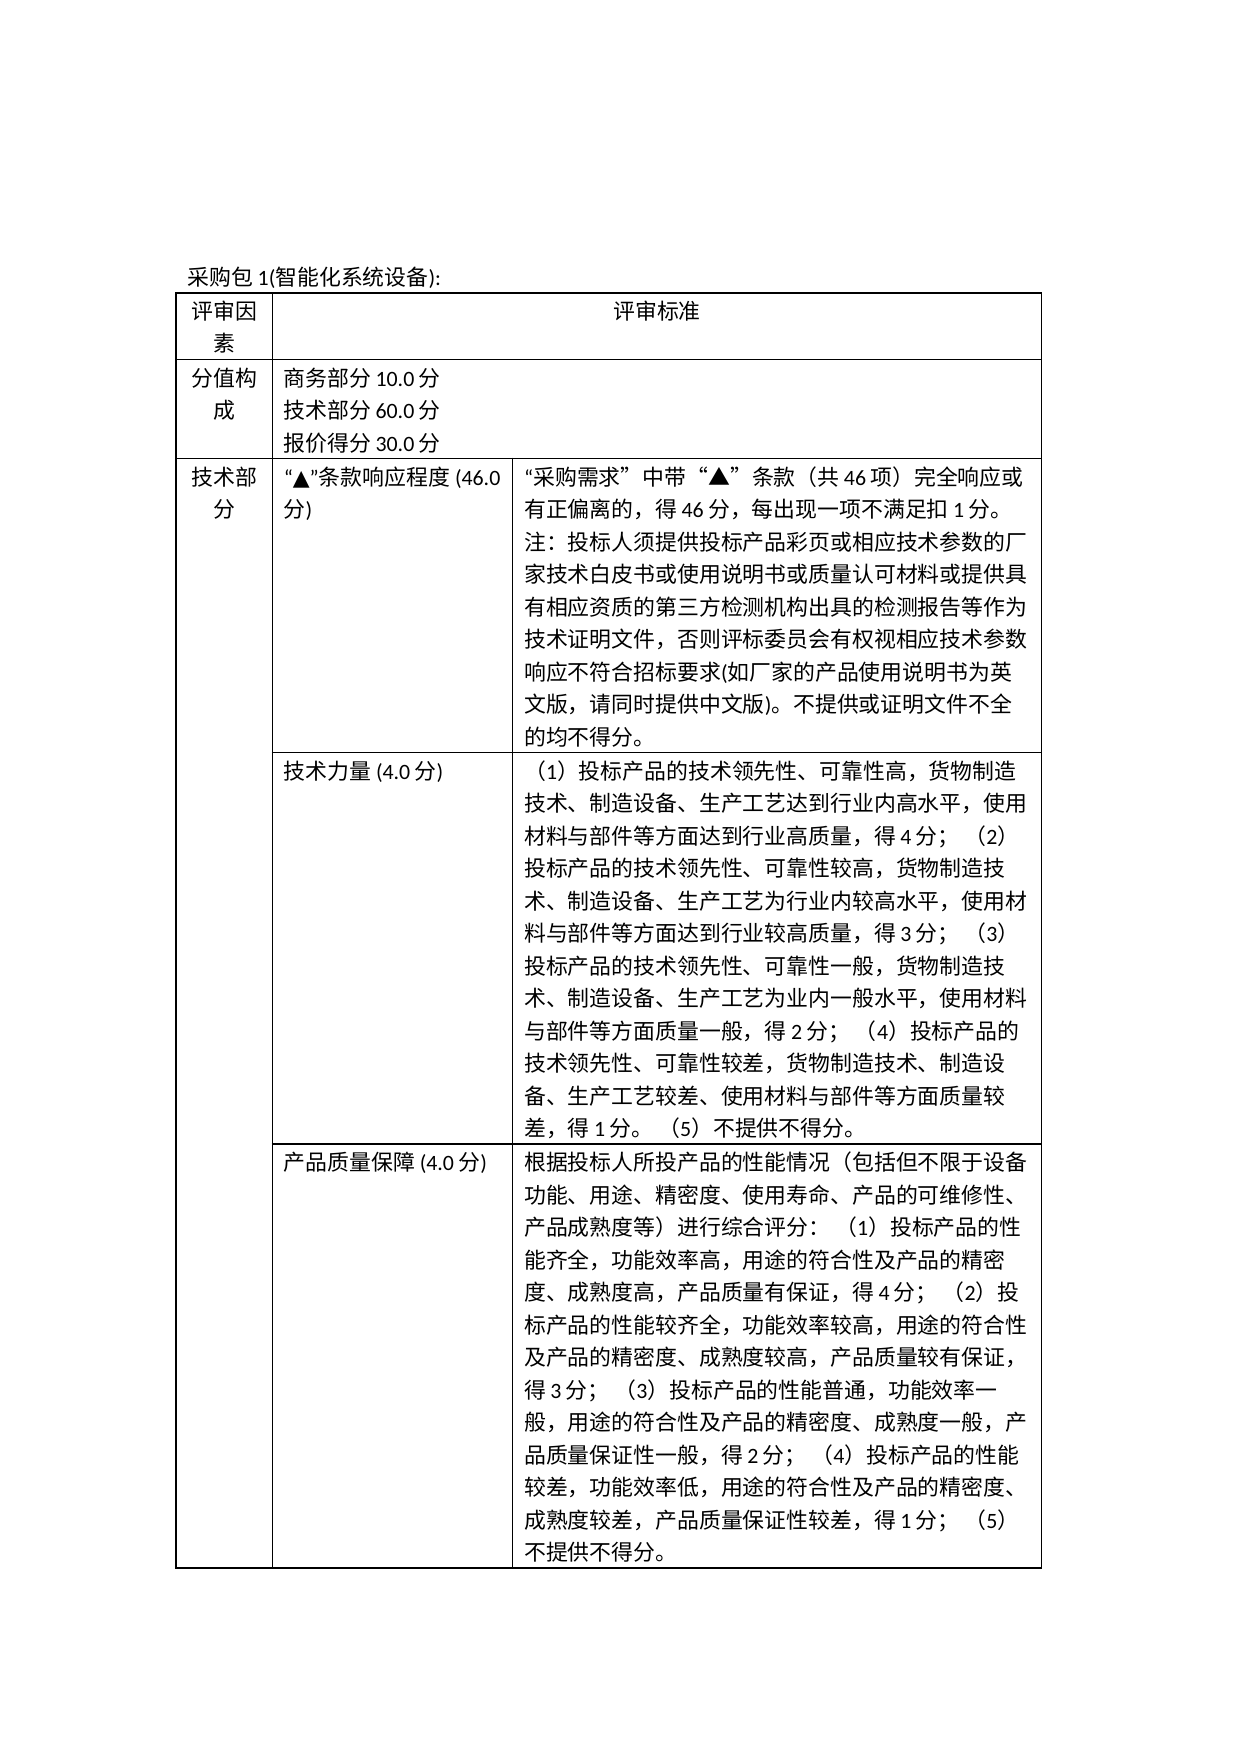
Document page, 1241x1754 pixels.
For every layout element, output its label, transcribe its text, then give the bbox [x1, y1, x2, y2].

table_header 评审因素 [177, 294, 272, 358]
text 采购包1(智能化系统设备): [187, 259, 1053, 292]
table_cell 技术部分 [177, 459, 272, 1567]
table_cell （1）投标产品的技术领先性、可靠性高，货物制造技术、制造设备、生产工艺达到行业内高水平，使用材料与部件等方面达到行业高质量，得4分； （2）投标产品的技术领先性、可靠性较高，货物制造技术、制造设备、生产工艺为行业内较高水平，使用材料与部件等方面达到行业较高质量，得3分； （3）投标产品的技术领先性、可靠性一般，货物制造技术、制造设备、生产工艺为业内一般水平，使用材料与部件等方面质量一般，得2分； （4）投标产品的技术领先性、可靠性较差，货物制造技术、制造设备、生产工艺较差、使用材料与部件等方面质量较差，得1分。 （5）不提供不得分。 [513, 753, 1041, 1143]
table_cell 商务部分10.0分 技术部分60.0分 报价得分30.0分 [273, 360, 1041, 458]
table_cell “▲”条款响应程度 (46.0分) [273, 459, 512, 752]
table_cell 根据投标人所投产品的性能情况（包括但不限于设备功能、用途、精密度、使用寿命、产品的可维修性、产品成熟度等）进行综合评分： （1）投标产品的性能齐全，功能效率高，用途的符合性及产品的精密度、成熟度高，产品质量有保证，得4分； （2）投标产品的性能较齐全，功能效率较高，用途的符合性及产品的精密度、成熟度较高，产品质量较有保证，得3分； （3）投标产品的性能普通，功能效率一般，用途的符合性及产品的精密度、成熟度一般，产品质量保证性一般，得2分； （4）投标产品的性能较差，功能效率低，用途的符合性及产品的精密度、成熟度较差，产品质量保证性较差，得1分； （5）不提供不得分。 [513, 1145, 1041, 1567]
table_cell “采购需求”中带“▲”条款（共46项）完全响应或有正偏离的，得46分，每出现一项不满足扣1分。 注：投标人须提供投标产品彩页或相应技术参数的厂家技术白皮书或使用说明书或质量认可材料或提供具有相应资质的第三方检测机构出具的检测报告等作为技术证明文件，否则评标委员会有权视相应技术参数响应不符合招标要求(如厂家的产品使用说明书为英文版，请同时提供中文版)。不提供或证明文件不全的均不得分。 [513, 459, 1041, 752]
table_cell 分值构成 [177, 360, 272, 458]
table_header 评审标准 [273, 294, 1041, 358]
table_cell 技术力量 (4.0分) [273, 753, 512, 1143]
table_cell 产品质量保障 (4.0分) [273, 1145, 512, 1567]
